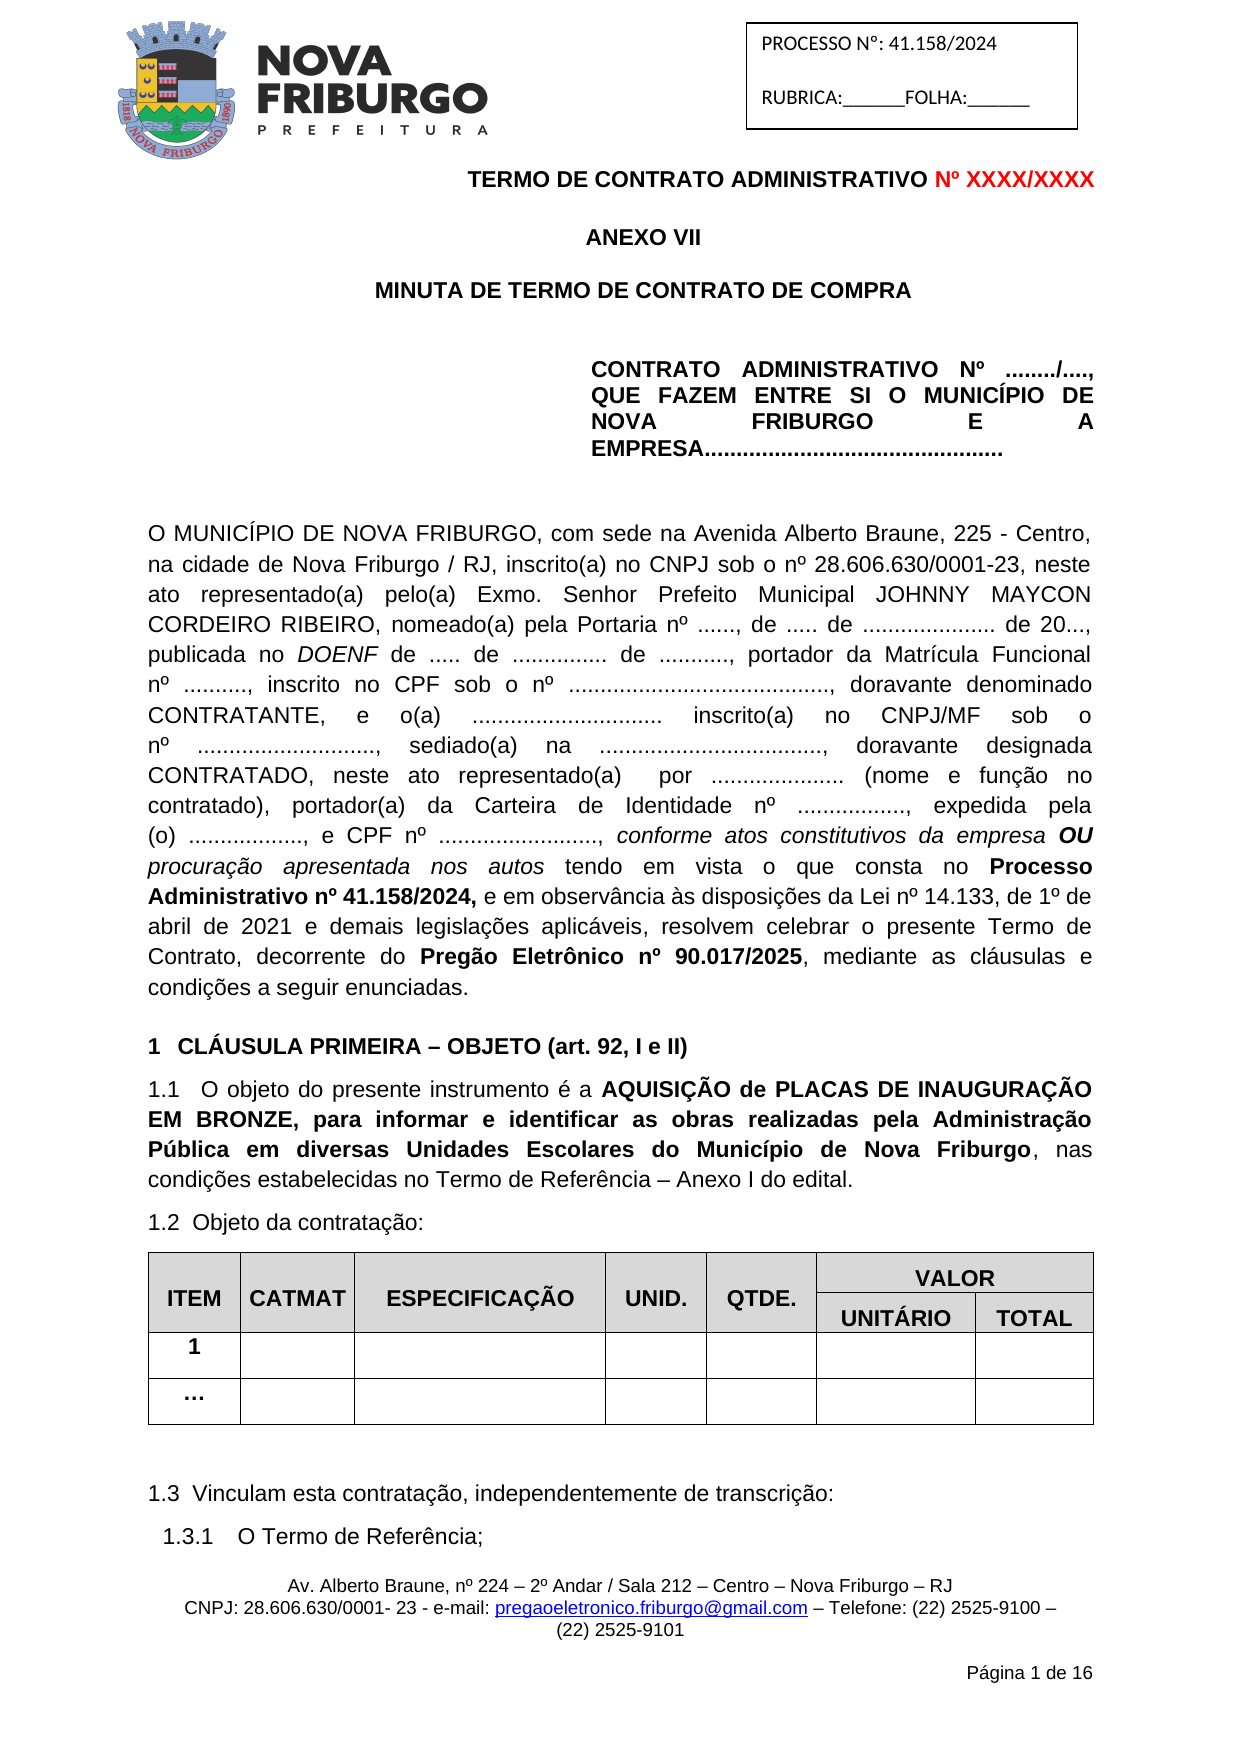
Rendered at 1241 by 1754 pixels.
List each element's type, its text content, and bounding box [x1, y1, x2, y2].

table_cell [241, 1379, 354, 1424]
table_header QTDE. [707, 1253, 816, 1332]
table_header ESPECIFICAÇÃO [355, 1253, 605, 1332]
picture [104, 15, 501, 161]
list Objeto da contratação: [148, 1209, 1092, 1235]
list CLÁUSULA PRIMEIRA – OBJETO (art. 92, I e II) [148, 1033, 1092, 1059]
text MINUTA DE TERMO DE CONTRATO DE COMPRA [192, 277, 1094, 303]
table_cell [355, 1379, 605, 1424]
table_cell [817, 1379, 975, 1424]
table_cell [976, 1333, 1093, 1378]
list O objeto do presente instrumento é a AQUISIÇÃO de PLACAS DE INAUGURAÇÃO EM BRONZE, para informar e identificar as obras realizadas pela Administração Pública em diversas Unidades Escolares do Município de Nova Friburgo, nas condições estabelecidas no Termo de Referência – Anexo I do edital. [148, 1076, 1092, 1193]
text CONTRATO ADMINISTRATIVO Nº ......../...., QUE FAZEM ENTRE SI O MUNICÍPIO DE NOVA FRIBURGO E A EMPRESA............................................... [591, 356, 1094, 461]
table_cell 1 [149, 1333, 240, 1378]
table_cell [606, 1379, 706, 1424]
text O MUNICÍPIO DE NOVA FRIBURGO, com sede na Avenida Alberto Braune, 225 - Centro, na cidade de Nova Friburgo / RJ, inscrito(a) no CNPJ sob o nº 28.606.630/0001-23, neste ato representado(a) pelo(a) Exmo. Senhor Prefeito Municipal JOHNNY MAYCON CORDEIRO RIBEIRO, nomeado(a) pela Portaria nº ......, de ..... de ..................... de 20..., publicada no DOENF de ..... de ............... de ..........., portador da Matrícula Funcional nº .........., inscrito no CPF sob o nº ........................................., doravante denominado CONTRATANTE, e o(a) .............................. inscrito(a) no CNPJ/MF sob o nº ............................, sediado(a) na ..................................., doravante designada CONTRATADO, neste ato representado(a) por ..................... (nome e função no contratado), portador(a) da Carteira de Identidade nº ................., expedida pela (o) .................., e CPF nº ........................., conforme atos constitutivos da empresa OU procuração apresentada nos autos tendo em vista o que consta no Processo Administrativo nº 41.158/2024, e em observância às disposições da Lei nº 14.133, de 1º de abril de 2021 e demais legislações aplicáveis, resolvem celebrar o presente Termo de Contrato, decorrente do Pregão Eletrônico nº 90.017/2025, mediante as cláusulas e condições a seguir enunciadas. [148, 520, 1092, 1000]
table_cell [976, 1379, 1093, 1424]
table_cell [355, 1333, 605, 1378]
text ANEXO VII [192, 224, 1094, 250]
table_cell TOTAL [976, 1293, 1093, 1332]
table_header ITEM [149, 1253, 240, 1332]
table_header UNID. [606, 1253, 706, 1332]
table_cell UNITÁRIO [817, 1293, 975, 1332]
table_cell [707, 1333, 816, 1378]
table_cell [817, 1333, 975, 1378]
table_header CATMAT [241, 1253, 354, 1332]
table_cell [606, 1333, 706, 1378]
table_cell [241, 1333, 354, 1378]
table_cell … [149, 1379, 240, 1424]
table_header VALOR [817, 1253, 1093, 1292]
list Vinculam esta contratação, independentemente de transcrição: [148, 1480, 1092, 1507]
table_cell [707, 1379, 816, 1424]
list O Termo de Referência; [162, 1523, 1092, 1549]
